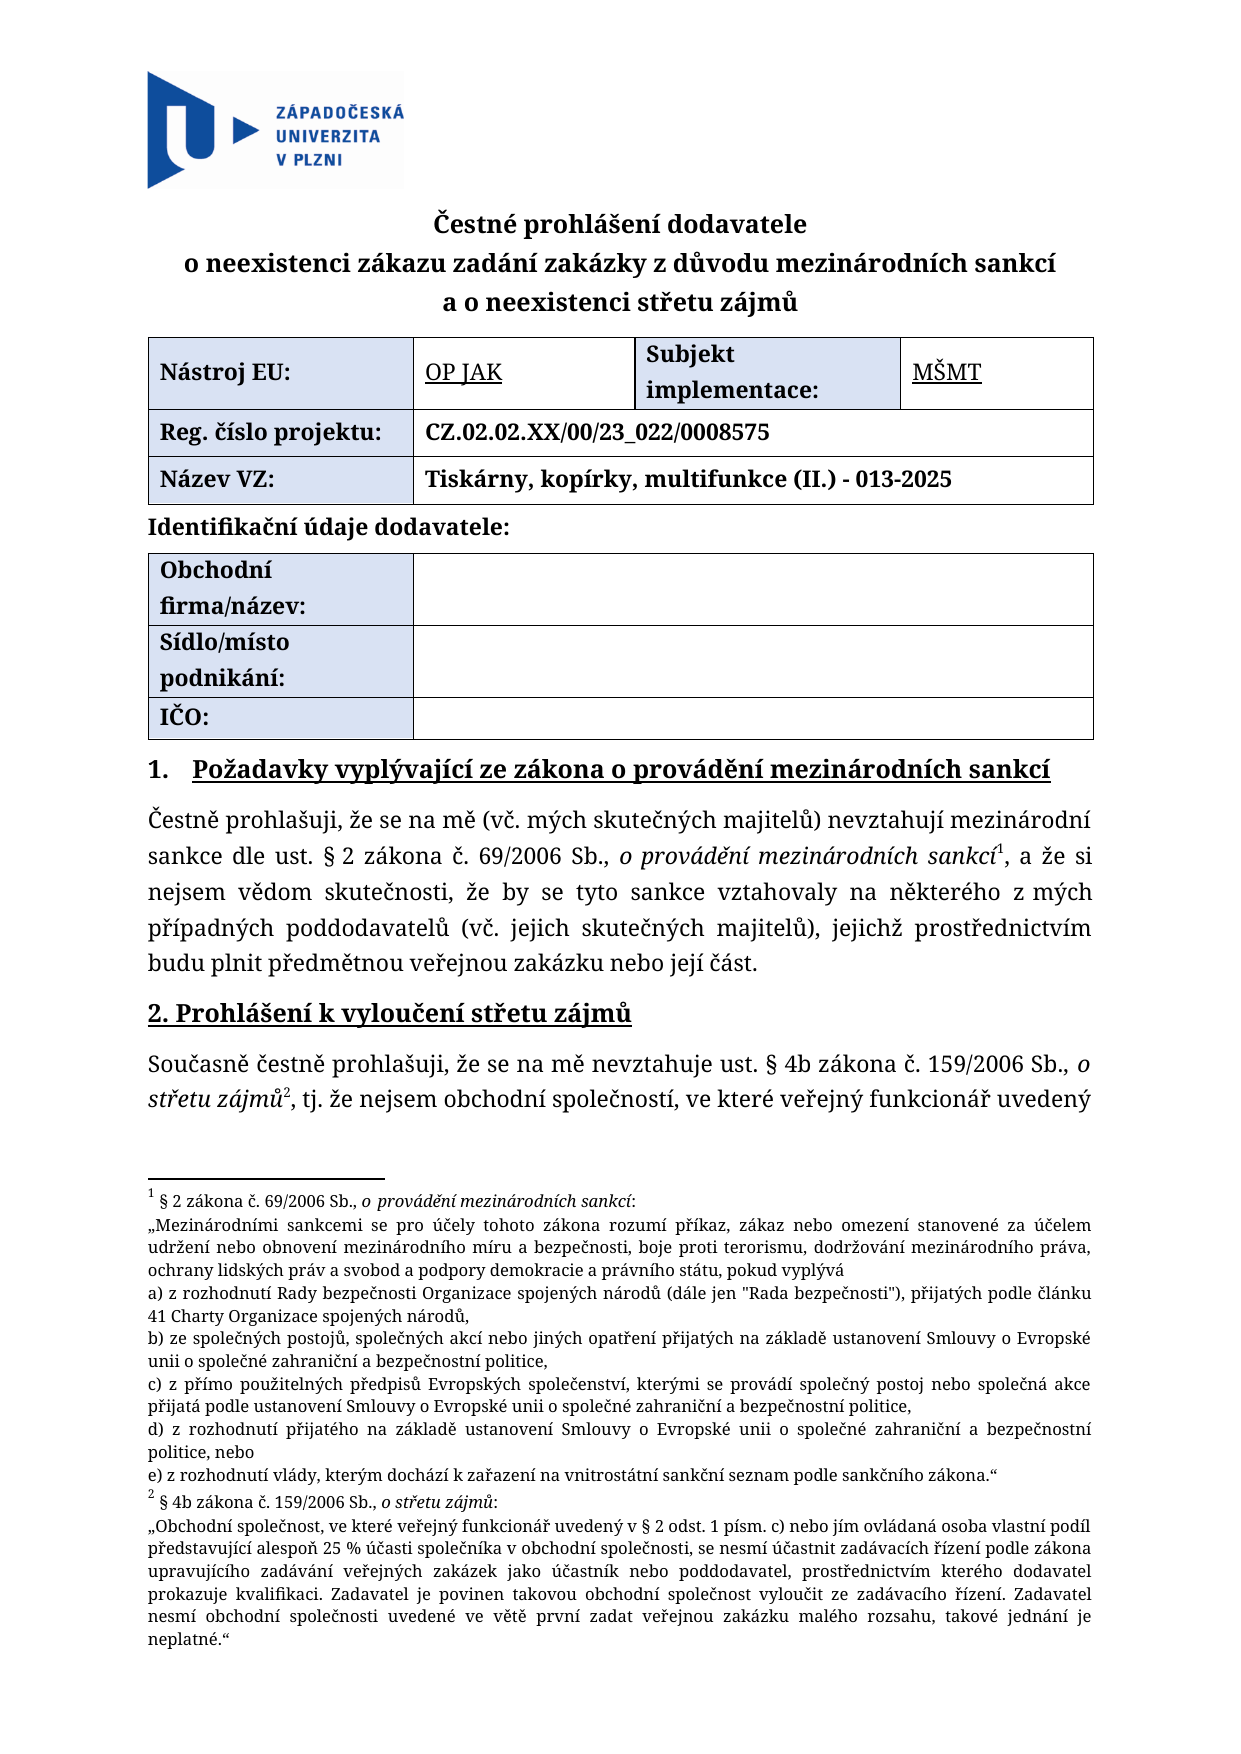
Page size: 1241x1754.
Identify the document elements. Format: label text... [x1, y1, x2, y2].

table_cell Reg. číslo projektu: [149, 410, 413, 456]
text Identifikační údaje dodavatele: [148, 511, 1093, 542]
table_header [414, 554, 1093, 625]
table_header Obchodní firma/název: [149, 554, 413, 625]
table_cell IČO: [149, 698, 413, 738]
table_header Nástroj EU: [149, 338, 413, 409]
text o neexistenci zákazu zadání zakázky z důvodu mezinárodních sankcí a o neexistenci střetu zájmů [148, 246, 1093, 319]
table_cell CZ.02.02.XX/00/23_022/0008575 [414, 410, 1093, 456]
table_cell [414, 626, 1093, 697]
table_cell Sídlo/místo podnikání: [149, 626, 413, 697]
text Čestně prohlašuji, že se na mě (vč. mých skutečných majitelů) nevztahují mezinárodní sankce dle ust. § 2 zákona č. 69/2006 Sb., o provádění mezinárodních sankcí, a že si nejsem vědom skutečnosti, že by se tyto sankce vztahovaly na některého z mých případných poddodavatelů (vč. jejich skutečných majitelů), jejichž prostřednictvím budu plnit předmětnou veřejnou zakázku nebo její část. [148, 804, 1093, 979]
table_cell [414, 698, 1093, 738]
table_header Subjekt implementace: [636, 338, 900, 409]
picture [147, 71, 404, 189]
text Čestné prohlášení dodavatele [148, 207, 1093, 241]
table_cell Tiskárny, kopírky, multifunkce (II.) - 013-2025 [414, 457, 1093, 503]
table_cell Název VZ: [149, 457, 413, 503]
table_header MŠMT [901, 338, 1093, 409]
list Současně čestně prohlašuji, že se na mě nevztahuje ust. § 4b zákona č. 159/2006 Sb., o střetu zájmů, tj. že nejsem obchodní společností, ve které veřejný funkcionář uvedený v ust. § 2 odst. 1 písm. c) zákona o střetu zájmů nebo jím ovládaná osoba vlastní podíl představující alespoň 25 % účasti společníka v obchodní společnosti. [148, 1047, 1093, 1115]
subtitle 2. Prohlášení k vyloučení střetu zájmů [148, 996, 1093, 1030]
table_header OP JAK [414, 338, 634, 409]
subtitle 1. Požadavky vyplývající ze zákona o provádění mezinárodních sankcí [148, 752, 1093, 786]
